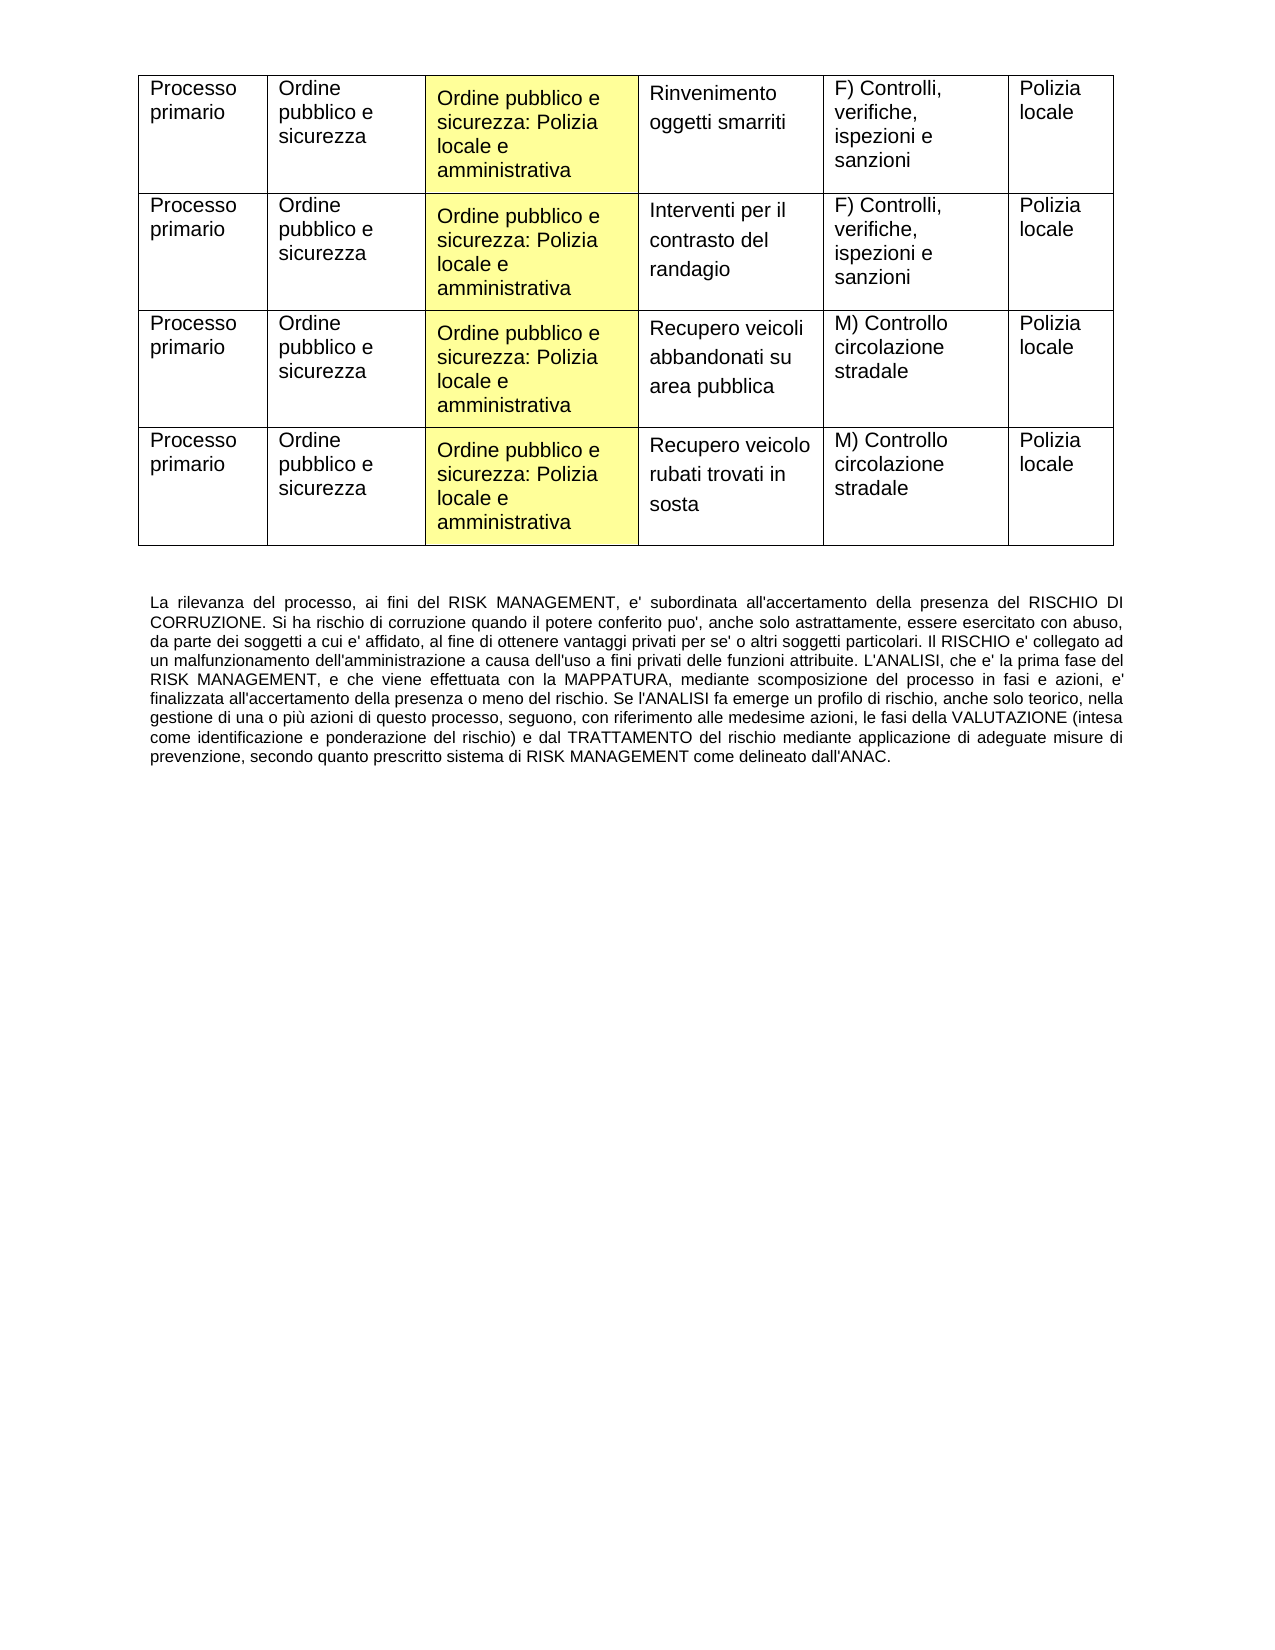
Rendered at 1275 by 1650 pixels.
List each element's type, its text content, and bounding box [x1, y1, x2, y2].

table_cell Polizia locale [1009, 428, 1113, 544]
text La rilevanza del processo, ai fini del RISK MANAGEMENT, e' subordinata all'accertamento della presenza del RISCHIO DI CORRUZIONE. Si ha rischio di corruzione quando il potere conferito puo', anche solo astrattamente, essere esercitato con abuso, da parte dei soggetti a cui e' affidato, al fine di ottenere vantaggi privati per se' o altri soggetti particolari. Il RISCHIO e' collegato ad un malfunzionamento dell'amministrazione a causa dell'uso a fini privati delle funzioni attribuite. L'ANALISI, che e' la prima fase del RISK MANAGEMENT, e che viene effettuata con la MAPPATURA, mediante scomposizione del processo in fasi e azioni, e' finalizzata all'accertamento della presenza o meno del rischio. Se l'ANALISI fa emerge un profilo di rischio, anche solo teorico, nella gestione di una o più azioni di questo processo, seguono, con riferimento alle medesime azioni, le fasi della VALUTAZIONE (intesa come identificazione e ponderazione del rischio) e dal TRATTAMENTO del rischio mediante applicazione di adeguate misure di prevenzione, secondo quanto prescritto sistema di RISK MANAGEMENT come delineato dall'ANAC. [150, 593, 1125, 766]
table_cell Processo primario [139, 194, 267, 310]
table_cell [426, 76, 638, 192]
table_cell Processo primario [139, 311, 267, 427]
table_cell Polizia locale [1009, 76, 1113, 192]
table_cell Polizia locale [1009, 194, 1113, 310]
table_cell Polizia locale [1009, 311, 1113, 427]
table_cell M) Controllo circolazione stradale [824, 428, 1008, 544]
table_cell Rinvenimento oggetti smarriti [639, 76, 823, 192]
table_cell Recupero veicolo rubati trovati in sosta [639, 428, 823, 544]
table_cell F) Controlli, verifiche, ispezioni e sanzioni [824, 194, 1008, 310]
table_cell Ordine pubblico e sicurezza: Polizia locale e amministrativa [426, 311, 638, 427]
table_cell Interventi per il contrasto del randagio [639, 194, 823, 310]
table_cell Ordine pubblico e sicurezza: Polizia locale e amministrativa [426, 428, 638, 544]
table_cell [268, 76, 425, 192]
table_cell Ordine pubblico e sicurezza [268, 428, 425, 544]
table_cell Ordine pubblico e sicurezza: Polizia locale e amministrativa [426, 194, 638, 310]
table_cell Ordine pubblico e sicurezza [268, 194, 425, 310]
table_cell Ordine pubblico e sicurezza [268, 311, 425, 427]
table_cell Processo primario [139, 428, 267, 544]
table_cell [824, 76, 1008, 192]
table_cell M) Controllo circolazione stradale [824, 311, 1008, 427]
table_cell Processo primario [139, 76, 267, 192]
table_cell Recupero veicoli abbandonati su area pubblica [639, 311, 823, 427]
